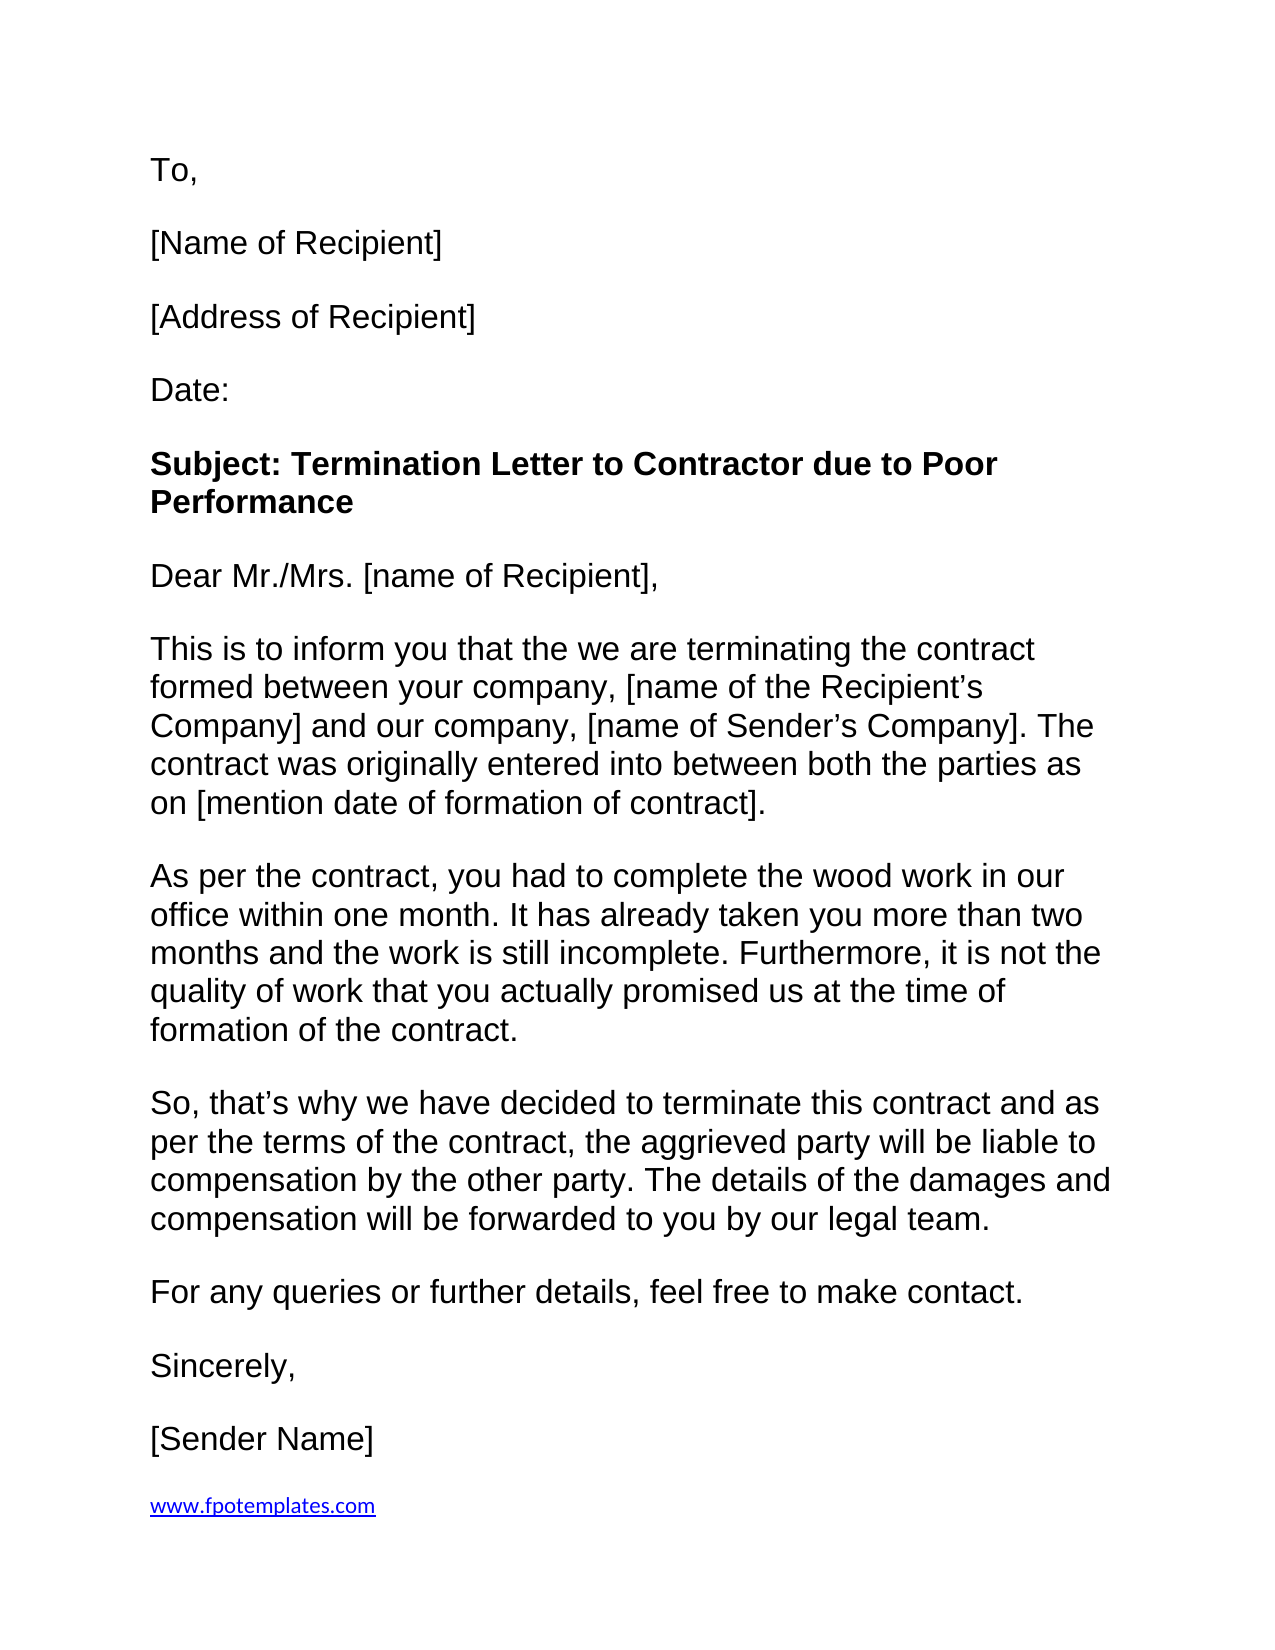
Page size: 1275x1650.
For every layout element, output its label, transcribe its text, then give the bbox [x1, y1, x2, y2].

text Sincerely, [150, 1346, 1125, 1384]
text To, [150, 150, 1125, 188]
text This is to inform you that the we are terminating the contract formed between your company, [name of the Recipient’s Company] and our company, [name of Sender’s Company]. The contract was originally entered into between both the parties as on [mention date of formation of contract]. [150, 629, 1125, 821]
text [Name of Recipient] [150, 223, 1125, 262]
text So, that’s why we have decided to terminate this contract and as per the terms of the contract, the aggrieved party will be liable to compensation by the other party. The details of the damages and compensation will be forwarded to you by our legal team. [150, 1083, 1125, 1237]
text [Address of Recipient] [150, 297, 1125, 335]
text [Sender Name] [150, 1419, 1125, 1457]
text Subject: Termination Letter to Contractor due to Poor Performance [150, 444, 1125, 521]
text As per the contract, you had to complete the wood work in our office within one month. It has already taken you more than two months and the work is still incomplete. Furthermore, it is not the quality of work that you actually promised us at the time of formation of the contract. [150, 856, 1125, 1048]
text For any queries or further details, feel free to make contact. [150, 1272, 1125, 1311]
text Date: [150, 370, 1125, 409]
text Dear Mr./Mrs. [name of Recipient], [150, 556, 1125, 594]
